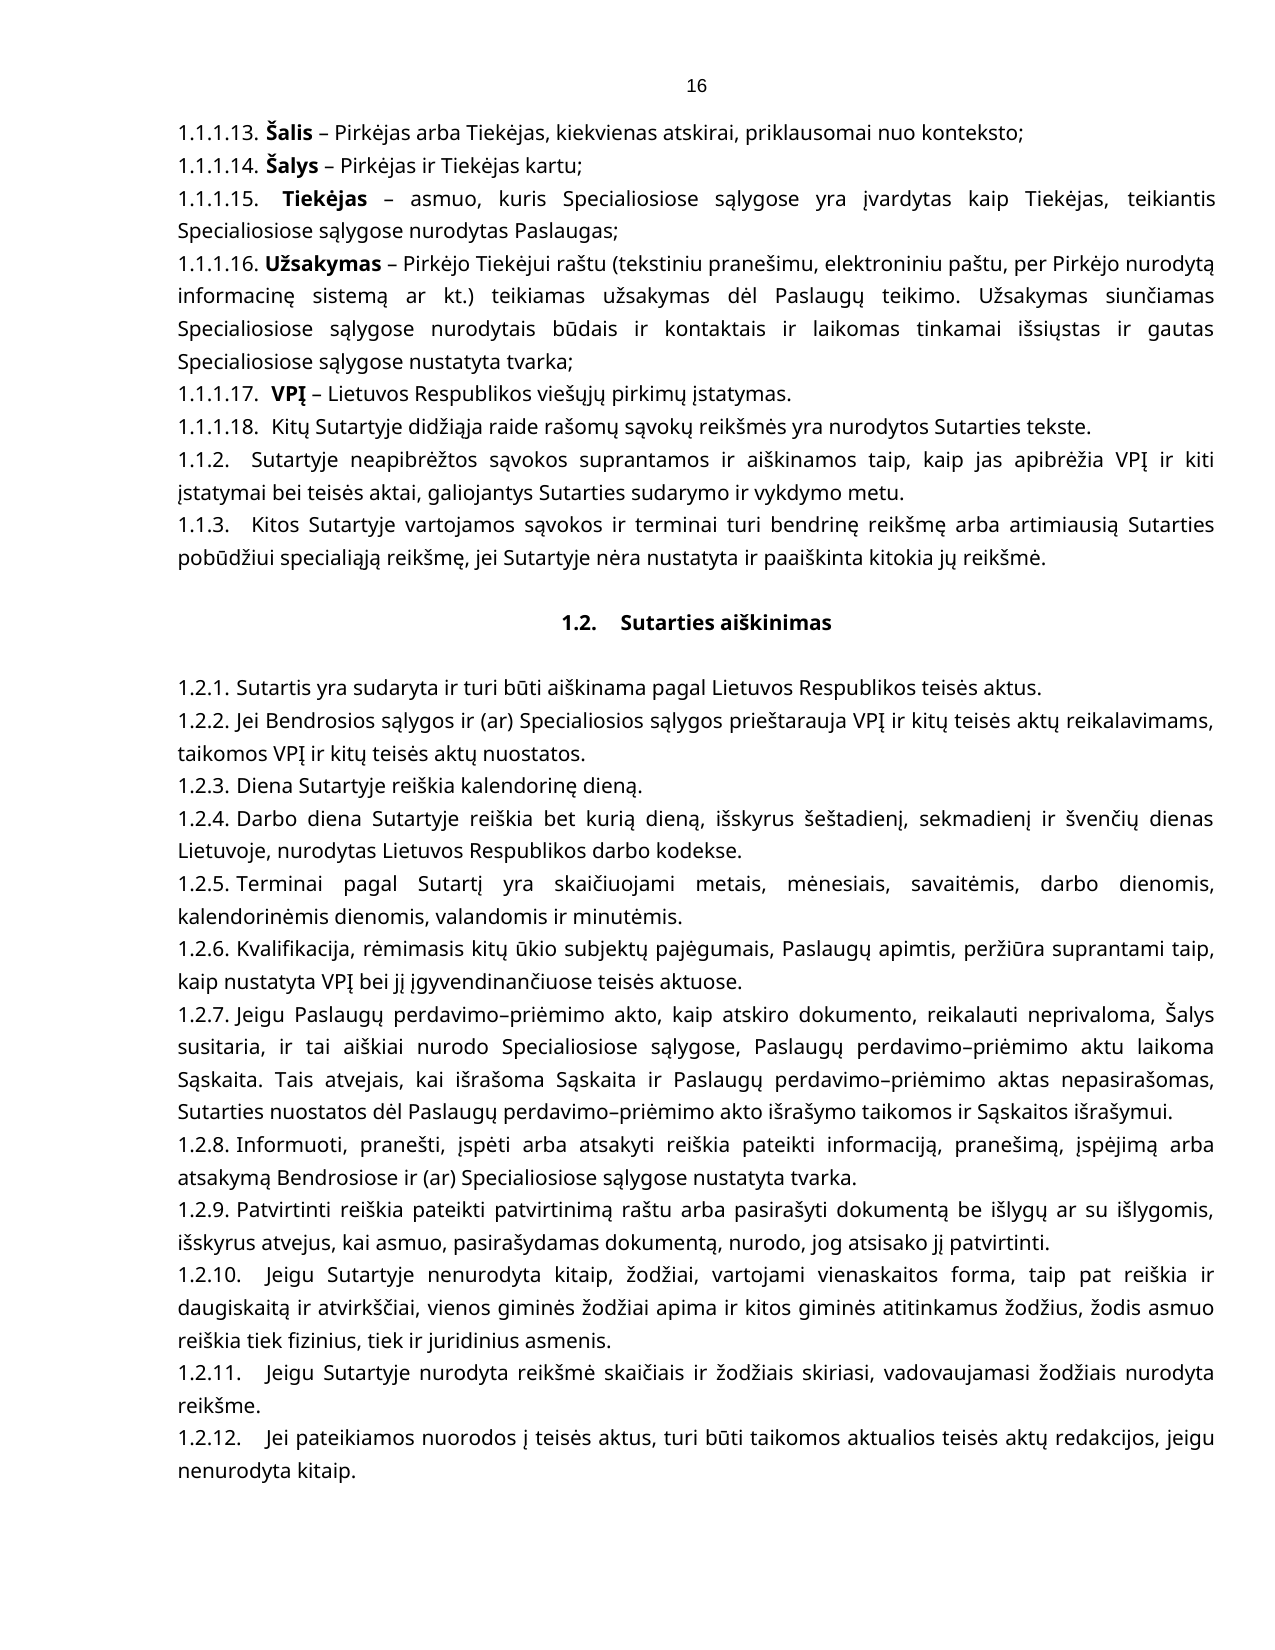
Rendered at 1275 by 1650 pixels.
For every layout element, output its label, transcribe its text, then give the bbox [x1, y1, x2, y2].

text 1.2.1. Sutartis yra sudaryta ir turi būti aiškinama pagal Lietuvos Respublikos teisės aktus. [177, 673, 1216, 702]
text 1.2.9. Patvirtinti reiškia pateikti patvirtinimą raštu arba pasirašyti dokumentą be išlygų ar su išlygomis, išskyrus atvejus, kai asmuo, pasirašydamas dokumentą, nurodo, jog atsisako jį patvirtinti. [177, 1195, 1216, 1256]
text 1.2.6. Kvalifikacija, rėmimasis kitų ūkio subjektų pajėgumais, Paslaugų apimtis, peržiūra suprantami taip, kaip nustatyta VPĮ bei jį įgyvendinančiuose teisės aktuose. [177, 934, 1216, 996]
text 1.2.11. Jeigu Sutartyje nurodyta reikšmė skaičiais ir žodžiais skiriasi, vadovaujamasi žodžiais nurodyta reikšme. [177, 1358, 1216, 1419]
text 1.2.12. Jei pateikiamos nuorodos į teisės aktus, turi būti taikomos aktualios teisės aktų redakcijos, jeigu nenurodyta kitaip. [177, 1423, 1216, 1484]
text 1.1.1.15. Tiekėjas – asmuo, kuris Specialiosiose sąlygose yra įvardytas kaip Tiekėjas, teikiantis Specialiosiose sąlygose nurodytas Paslaugas; [177, 184, 1216, 245]
text 1.2. Sutarties aiškinimas [177, 608, 1216, 636]
text 1.1.1.13. Šalis – Pirkėjas arba Tiekėjas, kiekvienas atskirai, priklausomai nuo konteksto; [177, 118, 1216, 147]
text 1.2.7. Jeigu Paslaugų perdavimo–priėmimo akto, kaip atskiro dokumento, reikalauti neprivaloma, Šalys susitaria, ir tai aiškiai nurodo Specialiosiose sąlygose, Paslaugų perdavimo–priėmimo aktu laikoma Sąskaita. Tais atvejais, kai išrašoma Sąskaita ir Paslaugų perdavimo–priėmimo aktas nepasirašomas, Sutarties nuostatos dėl Paslaugų perdavimo–priėmimo akto išrašymo taikomos ir Sąskaitos išrašymui. [177, 1000, 1216, 1126]
text 1.1.3. Kitos Sutartyje vartojamos sąvokos ir terminai turi bendrinę reikšmę arba artimiausią Sutarties pobūdžiui specialiąją reikšmę, jei Sutartyje nėra nustatyta ir paaiškinta kitokia jų reikšmė. [177, 510, 1216, 571]
text 1.2.2. Jei Bendrosios sąlygos ir (ar) Specialiosios sąlygos prieštarauja VPĮ ir kitų teisės aktų reikalavimams, taikomos VPĮ ir kitų teisės aktų nuostatos. [177, 706, 1216, 767]
text 1.1.1.16. Užsakymas – Pirkėjo Tiekėjui raštu (tekstiniu pranešimu, elektroniniu paštu, per Pirkėjo nurodytą informacinę sistemą ar kt.) teikiamas užsakymas dėl Paslaugų teikimo. Užsakymas siunčiamas Specialiosiose sąlygose nurodytais būdais ir kontaktais ir laikomas tinkamai išsiųstas ir gautas Specialiosiose sąlygose nustatyta tvarka; [177, 249, 1216, 375]
text 1.2.5. Terminai pagal Sutartį yra skaičiuojami metais, mėnesiais, savaitėmis, darbo dienomis, kalendorinėmis dienomis, valandomis ir minutėmis. [177, 869, 1216, 930]
text 1.2.8. Informuoti, pranešti, įspėti arba atsakyti reiškia pateikti informaciją, pranešimą, įspėjimą arba atsakymą Bendrosiose ir (ar) Specialiosiose sąlygose nustatyta tvarka. [177, 1130, 1216, 1191]
text 1.1.1.18. Kitų Sutartyje didžiąja raide rašomų sąvokų reikšmės yra nurodytos Sutarties tekste. [177, 412, 1216, 441]
text 1.2.4. Darbo diena Sutartyje reiškia bet kurią dieną, išskyrus šeštadienį, sekmadienį ir švenčių dienas Lietuvoje, nurodytas Lietuvos Respublikos darbo kodekse. [177, 804, 1216, 865]
text 1.2.10. Jeigu Sutartyje nenurodyta kitaip, žodžiai, vartojami vienaskaitos forma, taip pat reiškia ir daugiskaitą ir atvirkščiai, vienos giminės žodžiai apima ir kitos giminės atitinkamus žodžius, žodis asmuo reiškia tiek fizinius, tiek ir juridinius asmenis. [177, 1261, 1216, 1293]
text 1.2.3. Diena Sutartyje reiškia kalendorinę dieną. [177, 771, 1216, 800]
text 1.1.1.14. Šalys – Pirkėjas ir Tiekėjas kartu; [177, 151, 1216, 179]
text 1.1.2. Sutartyje neapibrėžtos sąvokos suprantamos ir aiškinamos taip, kaip jas apibrėžia VPĮ ir kiti įstatymai bei teisės aktai, galiojantys Sutarties sudarymo ir vykdymo metu. [177, 445, 1216, 506]
text 1.2.10. Jeigu Sutartyje nenurodyta kitaip, žodžiai, vartojami vienaskaitos forma, taip pat reiškia ir daugiskaitą ir atvirkščiai, vienos giminės žodžiai apima ir kitos giminės atitinkamus žodžius, žodis asmuo reiškia tiek fizinius, tiek ir juridinius asmenis. [177, 1322, 1216, 1354]
text 1.1.1.17. VPĮ – Lietuvos Respublikos viešųjų pirkimų įstatymas. [177, 379, 1216, 408]
